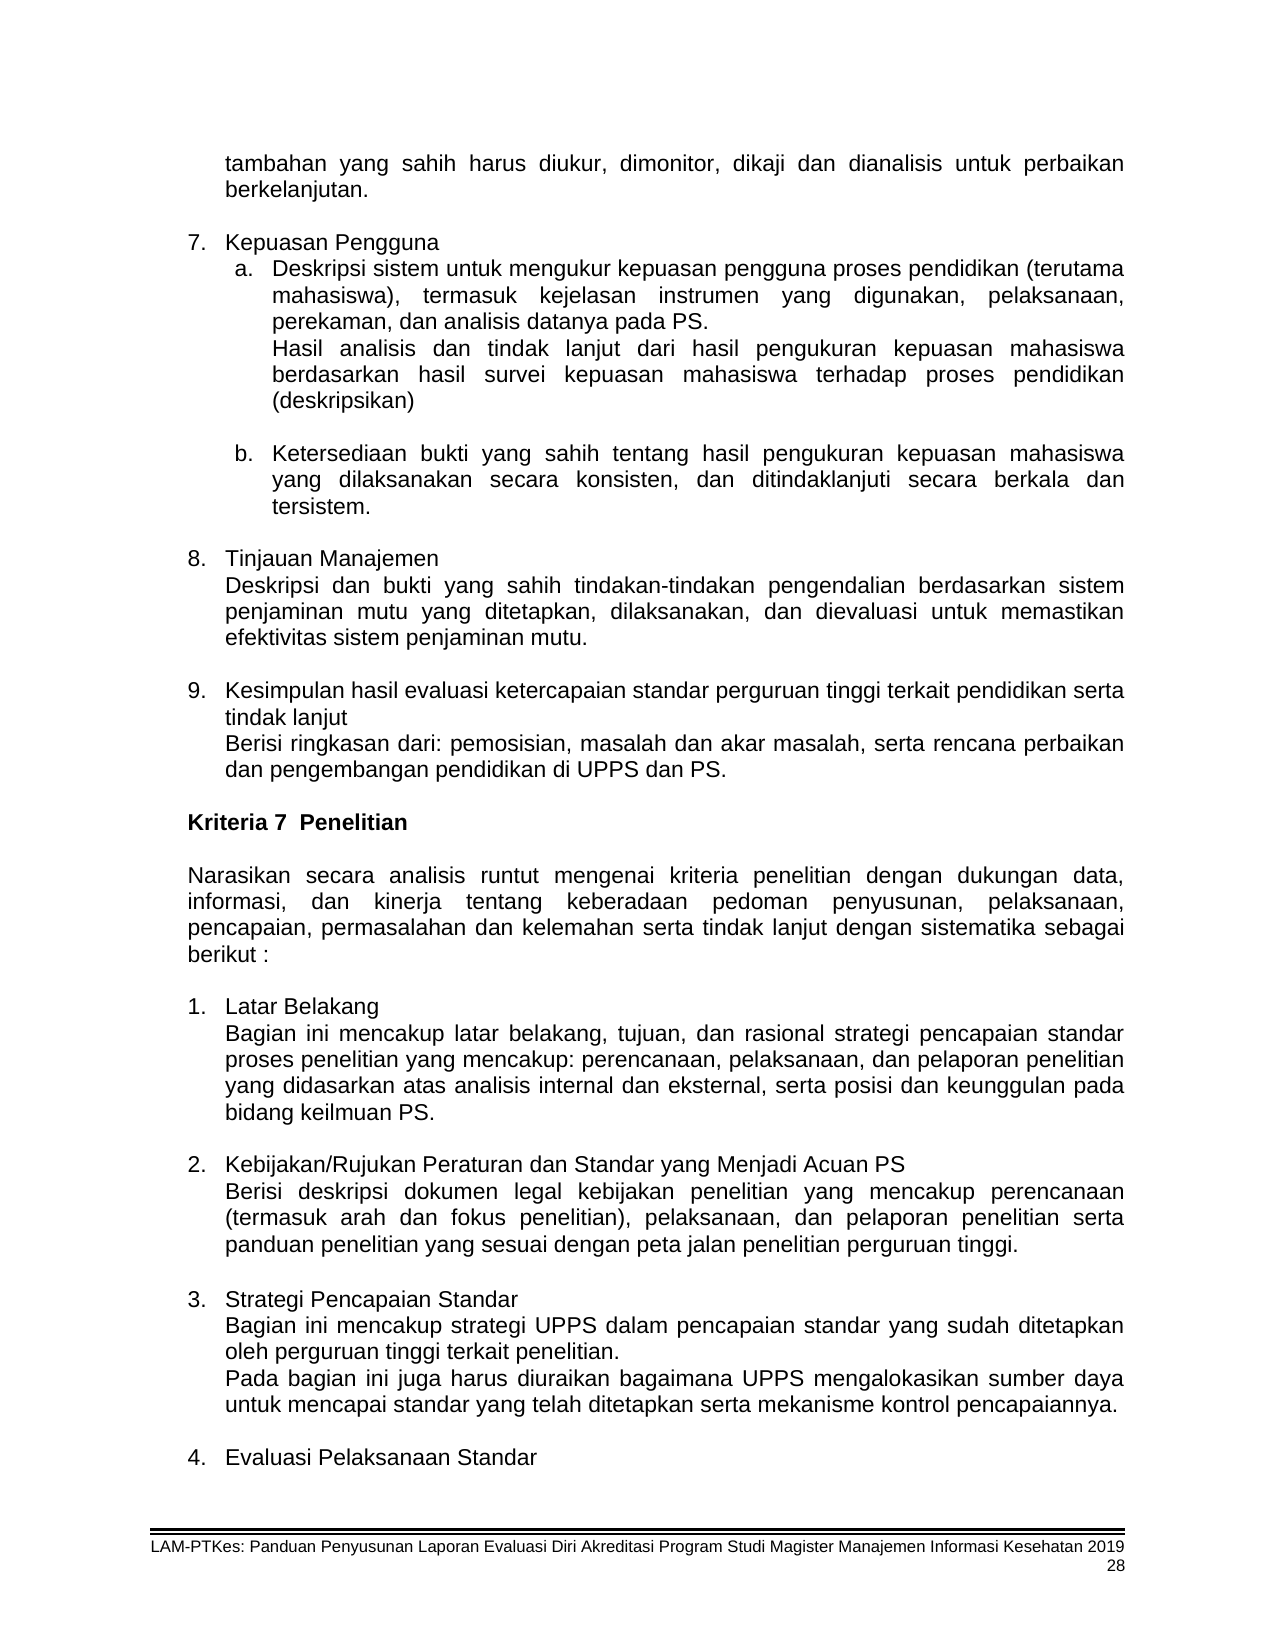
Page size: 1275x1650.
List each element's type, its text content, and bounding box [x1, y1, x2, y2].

text Deskripsi dan bukti yang sahih tindakan-tindakan pengendalian berdasarkan sistem penjaminan mutu yang ditetapkan, dilaksanakan, dan dievaluasi untuk memastikan efektivitas sistem penjaminan mutu. [225, 572, 1125, 651]
list Kesimpulan hasil evaluasi ketercapaian standar perguruan tinggi terkait pendidikan serta tindak lanjut [187, 677, 1125, 730]
text Berisi ringkasan dari: pemosisian, masalah dan akar masalah, serta rencana perbaikan dan pengembangan pendidikan di UPPS dan PS. [225, 730, 1125, 782]
list Kebijakan/Rujukan Peraturan dan Standar yang Menjadi Acuan PS [187, 1151, 1125, 1178]
list Evaluasi Pelaksanaan Standar [187, 1444, 1125, 1470]
list Deskripsi sistem untuk mengukur kepuasan pengguna proses pendidikan (terutama mahasiswa), termasuk kejelasan instrumen yang digunakan, pelaksanaan, perekaman, dan analisis datanya pada PS. [234, 255, 1125, 334]
list Tinjauan Manajemen [187, 545, 1125, 572]
text Pada bagian ini juga harus diuraikan bagaimana UPPS mengalokasikan sumber daya untuk mencapai standar yang telah ditetapkan serta mekanisme kontrol pencapaiannya. [225, 1365, 1125, 1417]
text Narasikan secara analisis runtut mengenai kriteria penelitian dengan dukungan data, informasi, dan kinerja tentang keberadaan pedoman penyusunan, pelaksanaan, pencapaian, permasalahan dan kelemahan serta tindak lanjut dengan sistematika sebagai berikut : [187, 862, 1125, 967]
text Bagian ini mencakup latar belakang, tujuan, dan rasional strategi pencapaian standar proses penelitian yang mencakup: perencanaan, pelaksanaan, dan pelaporan penelitian yang didasarkan atas analisis internal dan eksternal, serta posisi dan keunggulan pada bidang keilmuan PS. [225, 1020, 1125, 1125]
list Ketersediaan bukti yang sahih tentang hasil pengukuran kepuasan mahasiswa yang dilaksanakan secara konsisten, dan ditindaklanjuti secara berkala dan tersistem. [234, 440, 1125, 519]
list Hasil analisis dan tindak lanjut dari hasil pengukuran kepuasan mahasiswa berdasarkan hasil survei kepuasan mahasiswa terhadap proses pendidikan (deskripsikan) [272, 334, 1125, 413]
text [225, 150, 1125, 203]
subtitle Kriteria 7 Penelitian [187, 809, 1125, 835]
text Bagian ini mencakup strategi UPPS dalam pencapaian standar yang sudah ditetapkan oleh perguruan tinggi terkait penelitian. [225, 1312, 1125, 1365]
list Strategi Pencapaian Standar [187, 1286, 1125, 1312]
text Berisi deskripsi dokumen legal kebijakan penelitian yang mencakup perencanaan (termasuk arah dan fokus penelitian), pelaksanaan, dan pelaporan penelitian serta panduan penelitian yang sesuai dengan peta jalan penelitian perguruan tinggi. [225, 1178, 1125, 1257]
list Kepuasan Pengguna [187, 229, 1125, 255]
list Latar Belakang [187, 993, 1125, 1020]
